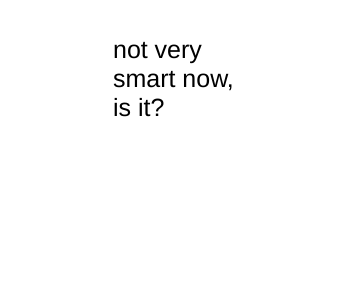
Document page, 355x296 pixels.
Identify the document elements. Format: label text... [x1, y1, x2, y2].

text not very smart now, is it? [113, 35, 242, 122]
